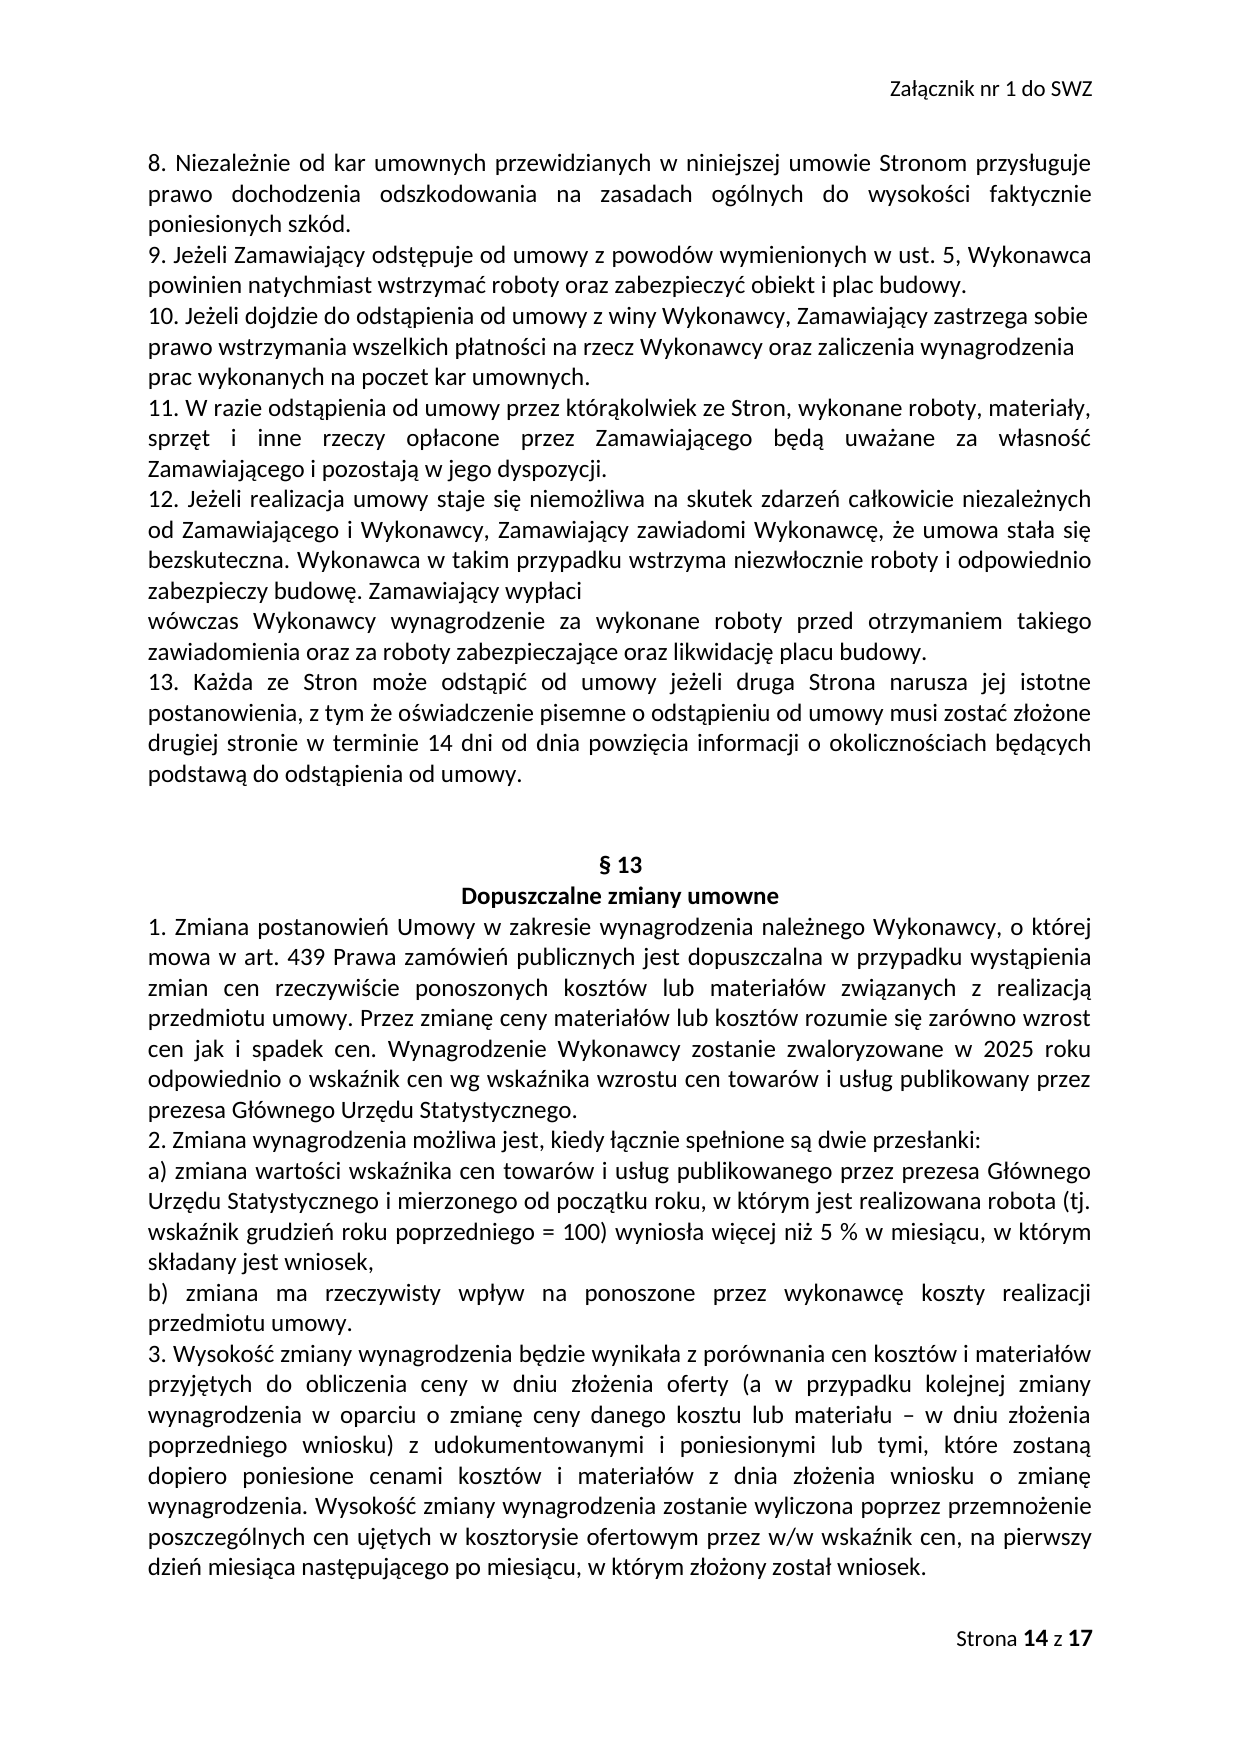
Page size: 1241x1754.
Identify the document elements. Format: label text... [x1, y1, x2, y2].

text § 13 [148, 849, 1093, 880]
text 12. Jeżeli realizacja umowy staje się niemożliwa na skutek zdarzeń całkowicie niezależnych od Zamawiającego i Wykonawcy, Zamawiający zawiadomi Wykonawcę, że umowa stała się bezskuteczna. Wykonawca w takim przypadku wstrzyma niezwłocznie roboty i odpowiednio zabezpieczy budowę. Zamawiający wypłaci [148, 483, 1093, 605]
text 11. W razie odstąpienia od umowy przez którąkolwiek ze Stron, wykonane roboty, materiały, sprzęt i inne rzeczy opłacone przez Zamawiającego będą uważane za własność Zamawiającego i pozostają w jego dyspozycji. [148, 392, 1093, 483]
text Dopuszczalne zmiany umowne [148, 880, 1093, 911]
text 3. Wysokość zmiany wynagrodzenia będzie wynikała z porównania cen kosztów i materiałów przyjętych do obliczenia ceny w dniu złożenia oferty (a w przypadku kolejnej zmiany wynagrodzenia w oparciu o zmianę ceny danego kosztu lub materiału – w dniu złożenia poprzedniego wniosku) z udokumentowanymi i poniesionymi lub tymi, które zostaną dopiero poniesione cenami kosztów i materiałów z dnia złożenia wniosku o zmianę wynagrodzenia. Wysokość zmiany wynagrodzenia zostanie wyliczona poprzez przemnożenie poszczególnych cen ujętych w kosztorysie ofertowym przez w/w wskaźnik cen, na pierwszy dzień miesiąca następującego po miesiącu, w którym złożony został wniosek. [148, 1338, 1093, 1582]
text a) zmiana wartości wskaźnika cen towarów i usług publikowanego przez prezesa Głównego Urzędu Statystycznego i mierzonego od początku roku, w którym jest realizowana robota (tj. wskaźnik grudzień roku poprzedniego = 100) wyniosła więcej niż 5 % w miesiącu, w którym składany jest wniosek, [148, 1155, 1093, 1277]
text 13. Każda ze Stron może odstąpić od umowy jeżeli druga Strona narusza jej istotne postanowienia, z tym że oświadczenie pisemne o odstąpieniu od umowy musi zostać złożone drugiej stronie w terminie 14 dni od dnia powzięcia informacji o okolicznościach będących podstawą do odstąpienia od umowy. [148, 666, 1093, 788]
text 8. Niezależnie od kar umownych przewidzianych w niniejszej umowie Stronom przysługuje prawo dochodzenia odszkodowania na zasadach ogólnych do wysokości faktycznie poniesionych szkód. [148, 148, 1093, 239]
text b) zmiana ma rzeczywisty wpływ na ponoszone przez wykonawcę koszty realizacji przedmiotu umowy. [148, 1277, 1093, 1338]
text 9. Jeżeli Zamawiający odstępuje od umowy z powodów wymienionych w ust. 5, Wykonawca powinien natychmiast wstrzymać roboty oraz zabezpieczyć obiekt i plac budowy. [148, 239, 1093, 300]
text 2. Zmiana wynagrodzenia możliwa jest, kiedy łącznie spełnione są dwie przesłanki: [148, 1124, 1093, 1155]
text wówczas Wykonawcy wynagrodzenie za wykonane roboty przed otrzymaniem takiego zawiadomienia oraz za roboty zabezpieczające oraz likwidację placu budowy. [148, 605, 1093, 666]
text 1. Zmiana postanowień Umowy w zakresie wynagrodzenia należnego Wykonawcy, o której mowa w art. 439 Prawa zamówień publicznych jest dopuszczalna w przypadku wystąpienia zmian cen rzeczywiście ponoszonych kosztów lub materiałów związanych z realizacją przedmiotu umowy. Przez zmianę ceny materiałów lub kosztów rozumie się zarówno wzrost cen jak i spadek cen. Wynagrodzenie Wykonawcy zostanie zwaloryzowane w 2025 roku odpowiednio o wskaźnik cen wg wskaźnika wzrostu cen towarów i usług publikowany przez prezesa Głównego Urzędu Statystycznego. [148, 911, 1093, 1124]
text 10. Jeżeli dojdzie do odstąpienia od umowy z winy Wykonawcy, Zamawiający zastrzega sobie prawo wstrzymania wszelkich płatności na rzecz Wykonawcy oraz zaliczenia wynagrodzenia prac wykonanych na poczet kar umownych. [148, 300, 1093, 392]
